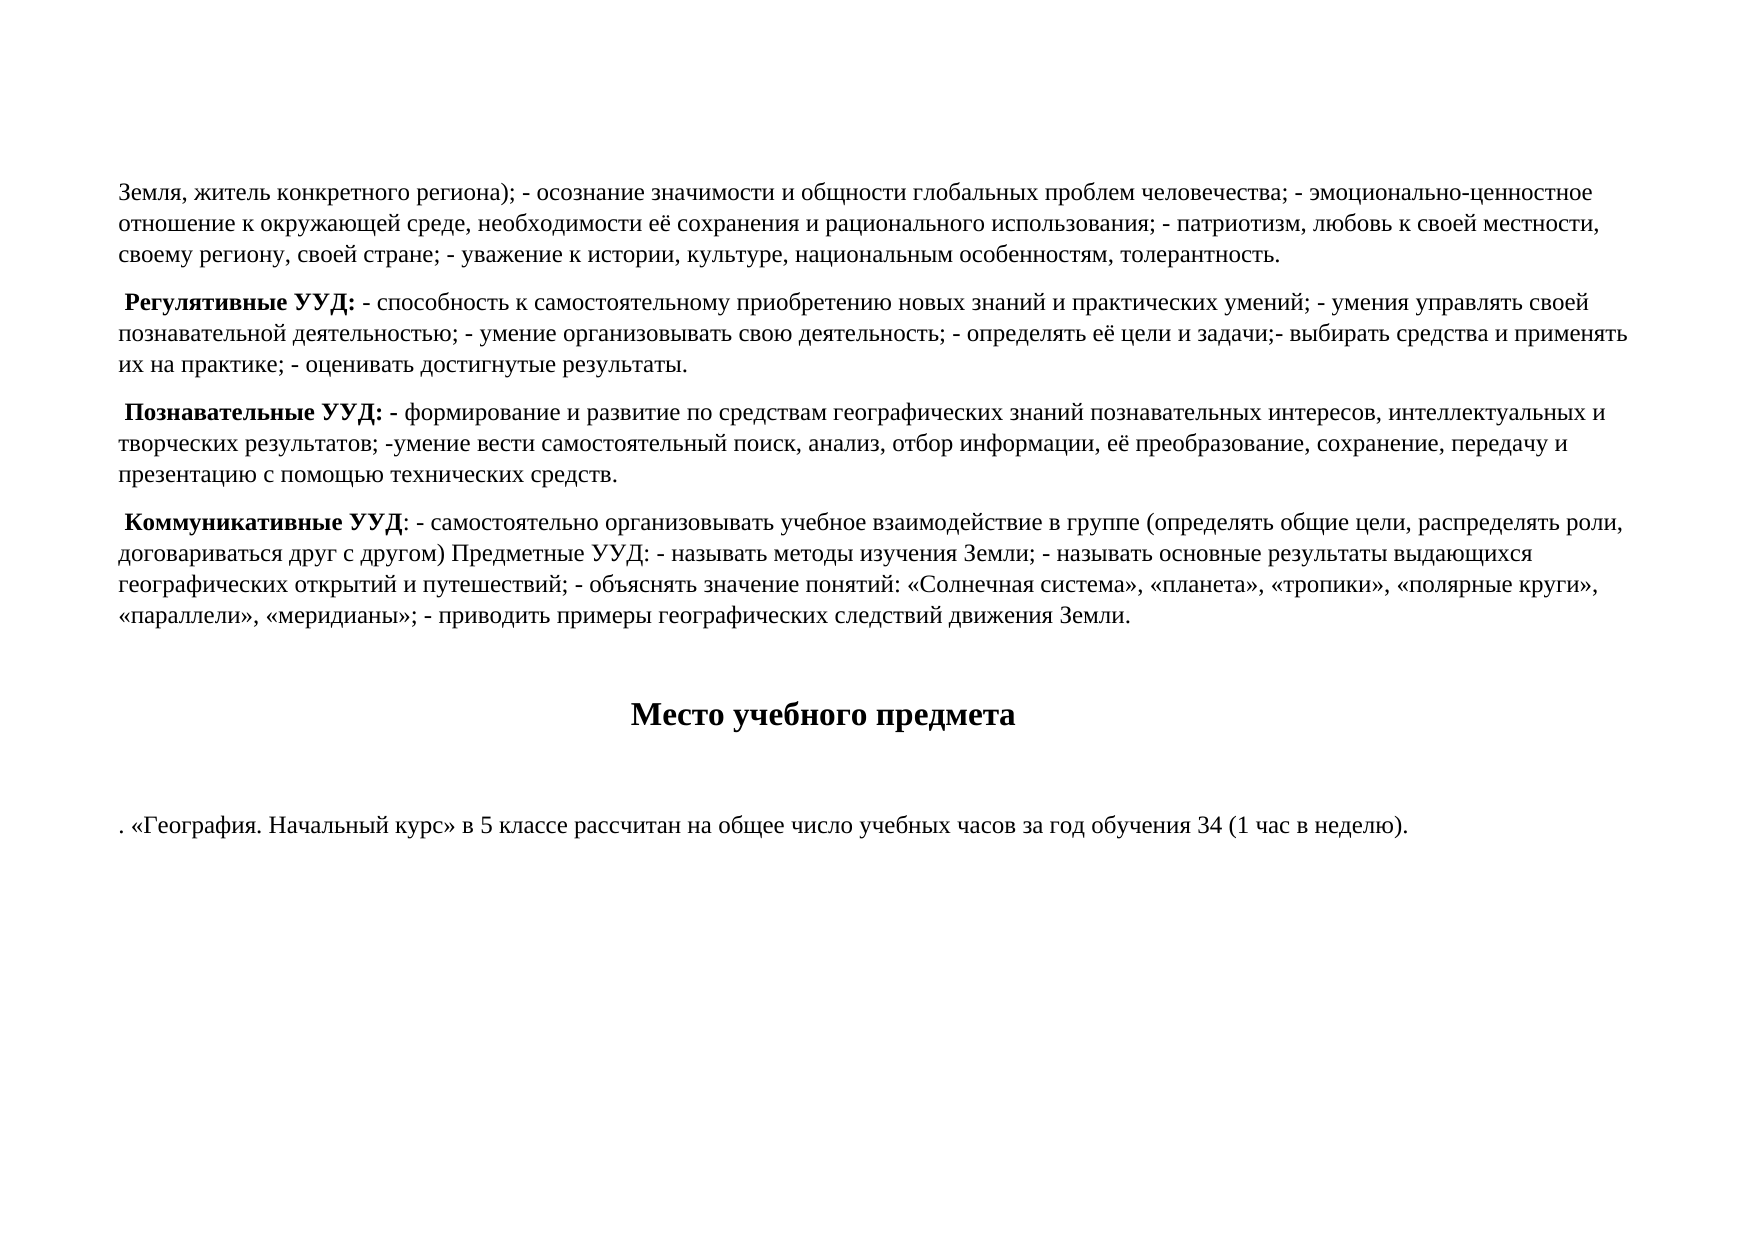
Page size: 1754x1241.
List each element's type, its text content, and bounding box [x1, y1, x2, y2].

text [118, 177, 1636, 268]
text Регулятивные УУД: - способность к самостоятельному приобретению новых знаний и практических умений; - умения управлять своей познавательной деятельностью; - умение организовывать свою деятельность; - определять её цели и задачи;- выбирать средства и применять их на практике; - оценивать достигнутые результаты. [118, 287, 1636, 378]
text Познавательные УУД: - формирование и развитие по средствам географических знаний познавательных интересов, интеллектуальных и творческих результатов; -умение вести самостоятельный поиск, анализ, отбор информации, её преобразование, сохранение, передачу и презентацию с помощью технических средств. [118, 397, 1636, 488]
text . «География. Начальный курс» в 5 классе рассчитан на общее число учебных часов за год обучения 34 (1 час в неделю). [118, 810, 1636, 839]
text Коммуникативные УУД: - самостоятельно организовывать учебное взаимодействие в группе (определять общие цели, распределять роли, договариваться друг с другом) Предметные УУД: - называть методы изучения Земли; - называть основные результаты выдающихся географических открытий и путешествий; - объяснять значение понятий: «Солнечная система», «планета», «тропики», «полярные круги», «параллели», «меридианы»; - приводить примеры географических следствий движения Земли. [118, 507, 1636, 628]
text Место учебного предмета [118, 694, 1636, 733]
